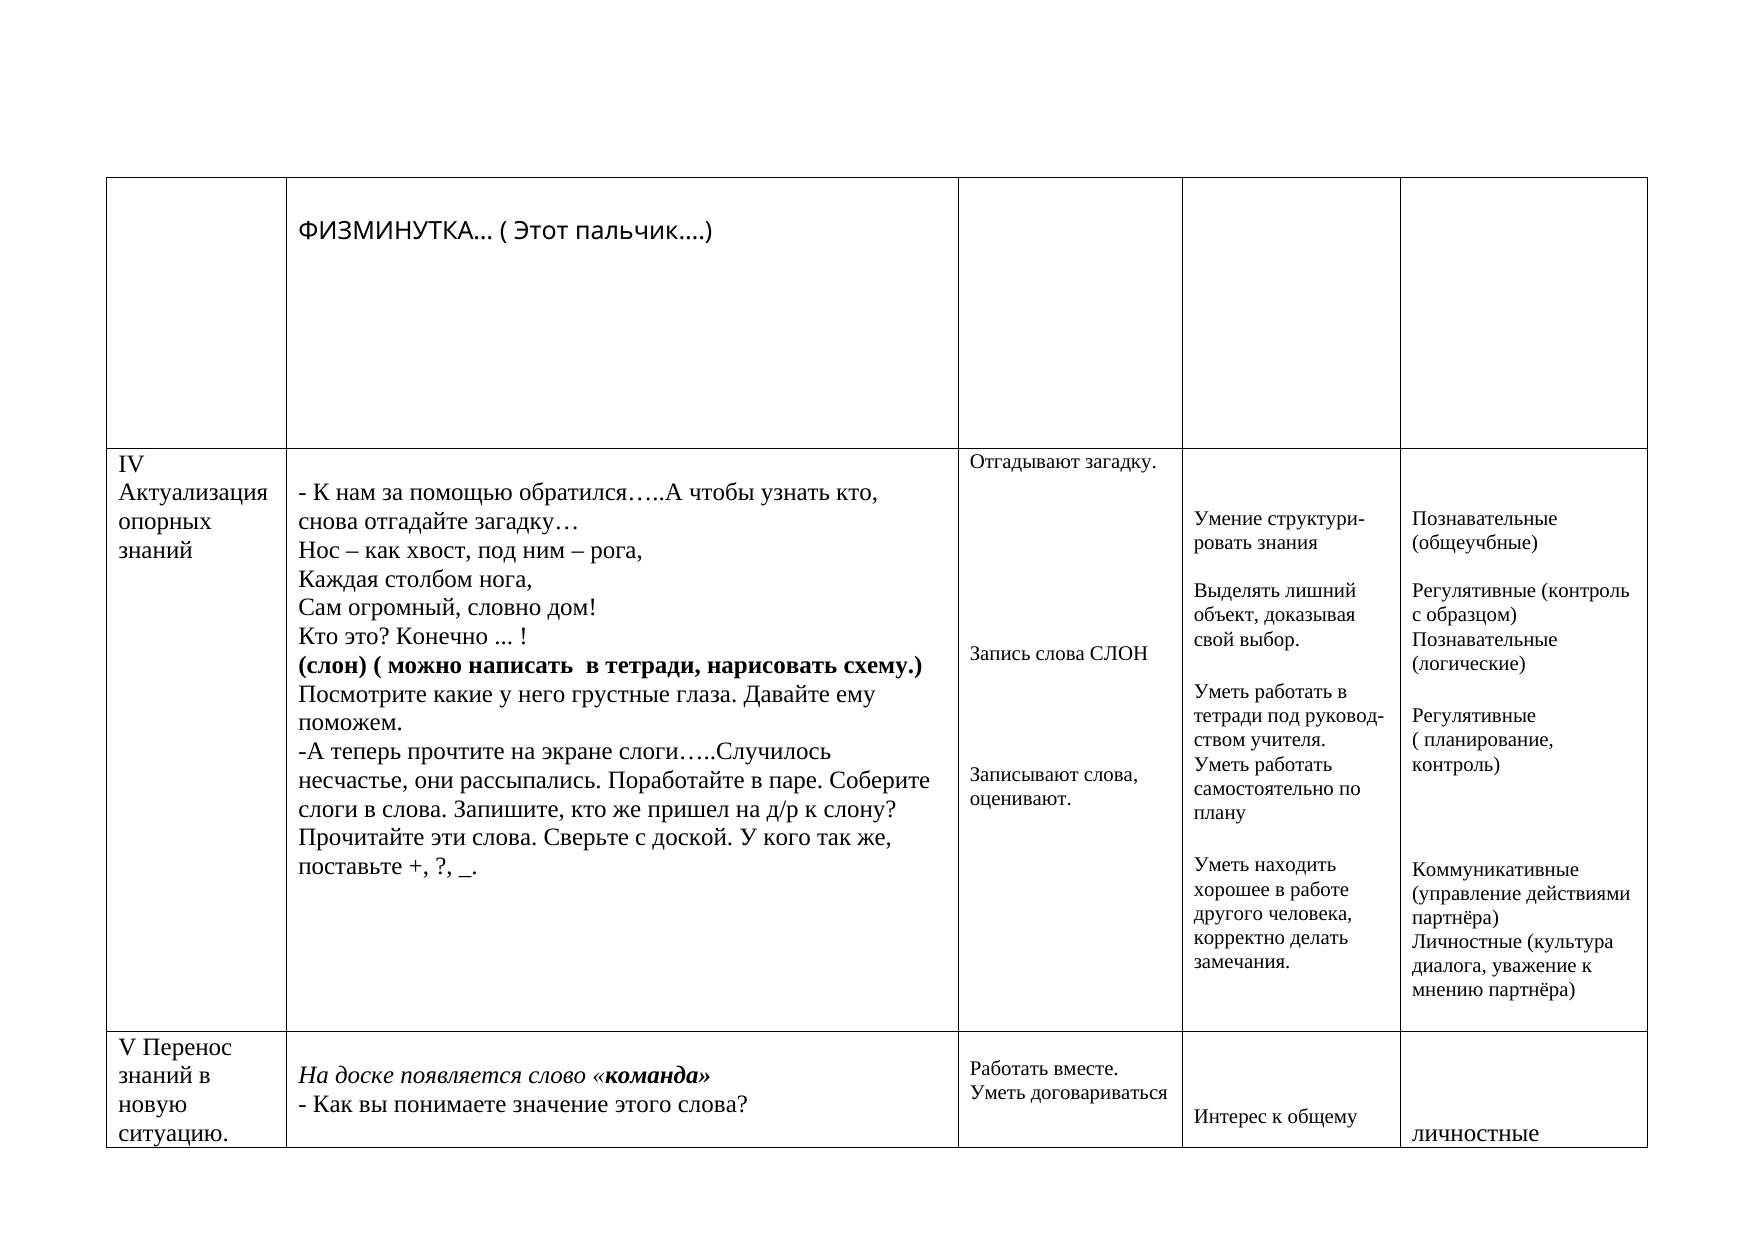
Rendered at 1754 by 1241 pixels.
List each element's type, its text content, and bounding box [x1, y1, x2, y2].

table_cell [1183, 178, 1400, 448]
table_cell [1401, 178, 1647, 448]
table_cell Умение структури-ровать знания Выделять лишний объект, доказывая свой выбор. Уметь работать в тетради под руковод-ством учителя. Уметь работать самостоятельно по плану Уметь находить хорошее в работе другого человека, корректно делать замечания. [1183, 449, 1400, 1031]
table_cell Отгадывают загадку. Запись слова СЛОН Записывают слова, оценивают. [959, 449, 1182, 1031]
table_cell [1183, 1032, 1400, 1147]
table_cell - К нам за помощью обратился…..А чтобы узнать кто, снова отгадайте загадку… Нос – как хвост, под ним – рога, Каждая столбом нога, Сам огромный, словно дом! Кто это? Конечно ... ! (слон) ( можно написать в тетради, нарисовать схему.) Посмотрите какие у него грустные глаза. Давайте ему поможем. -А теперь прочтите на экране слоги…..Случилось несчастье, они рассыпались. Поработайте в паре. Соберите слоги в слова. Запишите, кто же пришел на д/р к слону? Прочитайте эти слова. Сверьте с доской. У кого так же, поставьте +, ?, _. [287, 449, 958, 1031]
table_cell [959, 178, 1182, 448]
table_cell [287, 178, 958, 448]
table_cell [959, 1032, 1182, 1147]
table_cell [1401, 1032, 1647, 1147]
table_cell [287, 1032, 958, 1147]
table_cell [107, 178, 286, 448]
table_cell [107, 1032, 286, 1147]
table_cell IV Актуализация опорных знаний [107, 449, 286, 1031]
table_cell Познавательные (общеучбные) Регулятивные (контроль с образцом) Познавательные (логические) Регулятивные ( планирование, контроль) Коммуникативные (управление действиями партнёра) Личностные (культура диалога, уважение к мнению партнёра) [1401, 449, 1647, 1031]
